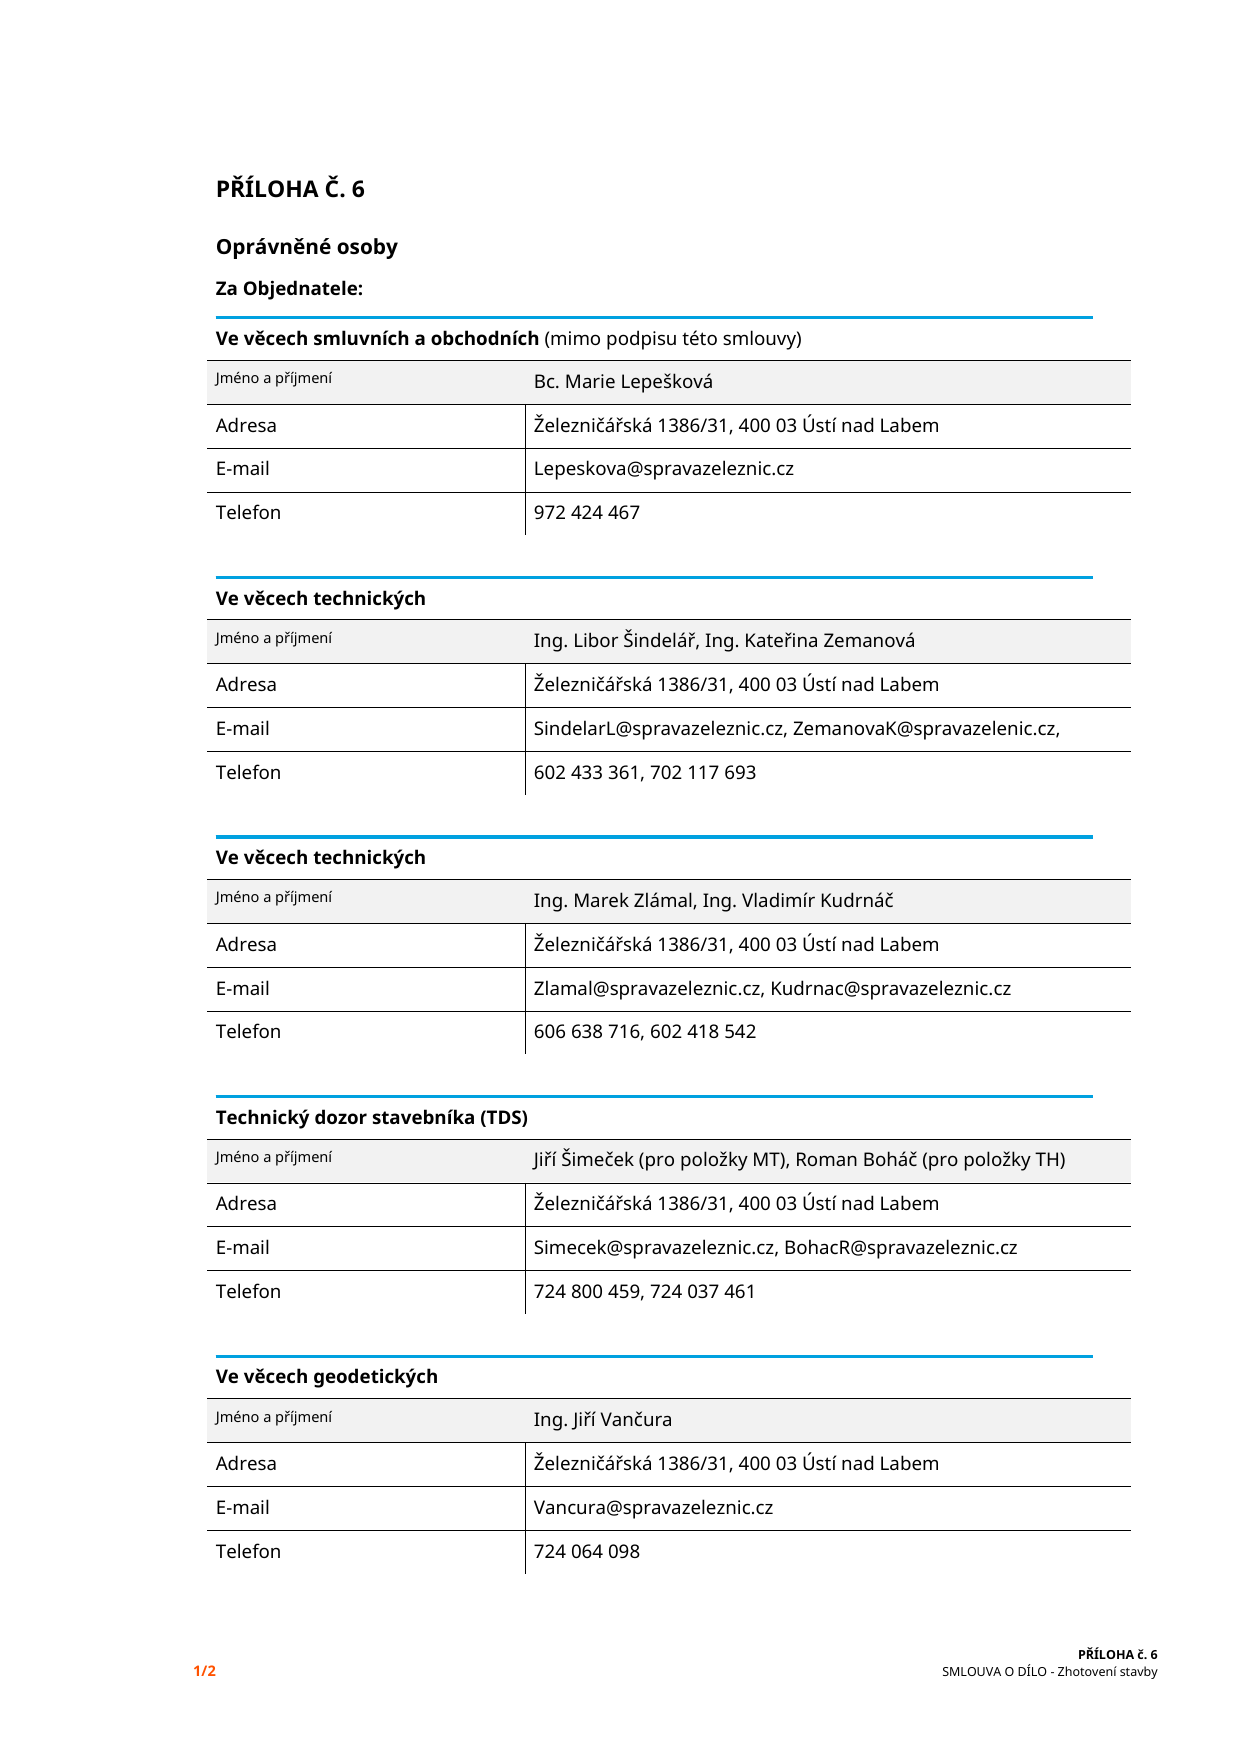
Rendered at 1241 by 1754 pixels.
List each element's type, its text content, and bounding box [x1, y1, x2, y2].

table_cell 606 638 716, 602 418 542 [526, 1012, 1131, 1054]
table_header Jméno a příjmení [207, 361, 526, 404]
table_header Jméno a příjmení [207, 880, 526, 923]
text Příloha č. 6 [216, 172, 1093, 204]
table_cell 724 064 098 [526, 1531, 1131, 1573]
table_header Jméno a příjmení [207, 620, 526, 663]
text Ve věcech technických [216, 839, 1093, 870]
table_cell Telefon [207, 1012, 525, 1054]
table_cell Telefon [207, 1531, 525, 1573]
table_cell Adresa [207, 1443, 525, 1486]
text Za Objednatele: [216, 276, 1093, 301]
table_cell Simecek@spravazeleznic.cz, BohacR@spravazeleznic.cz [526, 1227, 1131, 1270]
table_cell Železničářská 1386/31, 400 03 Ústí nad Labem [526, 1443, 1131, 1486]
table_cell 724 800 459, 724 037 461 [526, 1271, 1131, 1314]
table_header Ing. Jiří Vančura [526, 1399, 1131, 1442]
table_cell E-mail [207, 449, 525, 491]
table_cell Vancura@spravazeleznic.cz [526, 1487, 1131, 1530]
table_cell Adresa [207, 664, 525, 707]
table_cell E-mail [207, 968, 525, 1011]
table_cell E-mail [207, 708, 525, 751]
table_cell Adresa [207, 405, 525, 447]
text Oprávněné osoby [216, 232, 1093, 260]
text Ve věcech geodetických [216, 1358, 1093, 1389]
table_cell Adresa [207, 1184, 525, 1226]
table_cell Adresa [207, 924, 525, 967]
table_cell Zlamal@spravazeleznic.cz, Kudrnac@spravazeleznic.cz [526, 968, 1131, 1011]
table_cell 972 424 467 [526, 493, 1131, 535]
table_cell Telefon [207, 752, 525, 795]
table_cell Železničářská 1386/31, 400 03 Ústí nad Labem [526, 924, 1131, 967]
table_cell Železničářská 1386/31, 400 03 Ústí nad Labem [526, 405, 1131, 447]
table_cell E-mail [207, 1487, 525, 1530]
table_header Ing. Marek Zlámal, Ing. Vladimír Kudrnáč [526, 880, 1131, 923]
table_cell Telefon [207, 1271, 525, 1314]
text Ve věcech technických [216, 579, 1093, 611]
text Technický dozor stavebníka (TDS) [216, 1098, 1093, 1130]
table_cell SindelarL@spravazeleznic.cz, ZemanovaK@spravazelenic.cz, [526, 708, 1131, 751]
table_cell Lepeskova@spravazeleznic.cz [526, 449, 1131, 491]
text Ve věcech smluvních a obchodních (mimo podpisu této smlouvy) [216, 319, 1093, 351]
table_header Jiří Šimeček (pro položky MT), Roman Boháč (pro položky TH) [526, 1140, 1131, 1182]
table_cell Telefon [207, 493, 525, 535]
table_cell 602 433 361, 702 117 693 [526, 752, 1131, 795]
table_cell E-mail [207, 1227, 525, 1270]
table_cell Železničářská 1386/31, 400 03 Ústí nad Labem [526, 1184, 1131, 1226]
table_header Jméno a příjmení [207, 1140, 526, 1182]
table_header Ing. Libor Šindelář, Ing. Kateřina Zemanová [526, 620, 1131, 663]
table_cell Železničářská 1386/31, 400 03 Ústí nad Labem [526, 664, 1131, 707]
table_header Bc. Marie Lepešková [526, 361, 1131, 404]
table_header Jméno a příjmení [207, 1399, 526, 1442]
